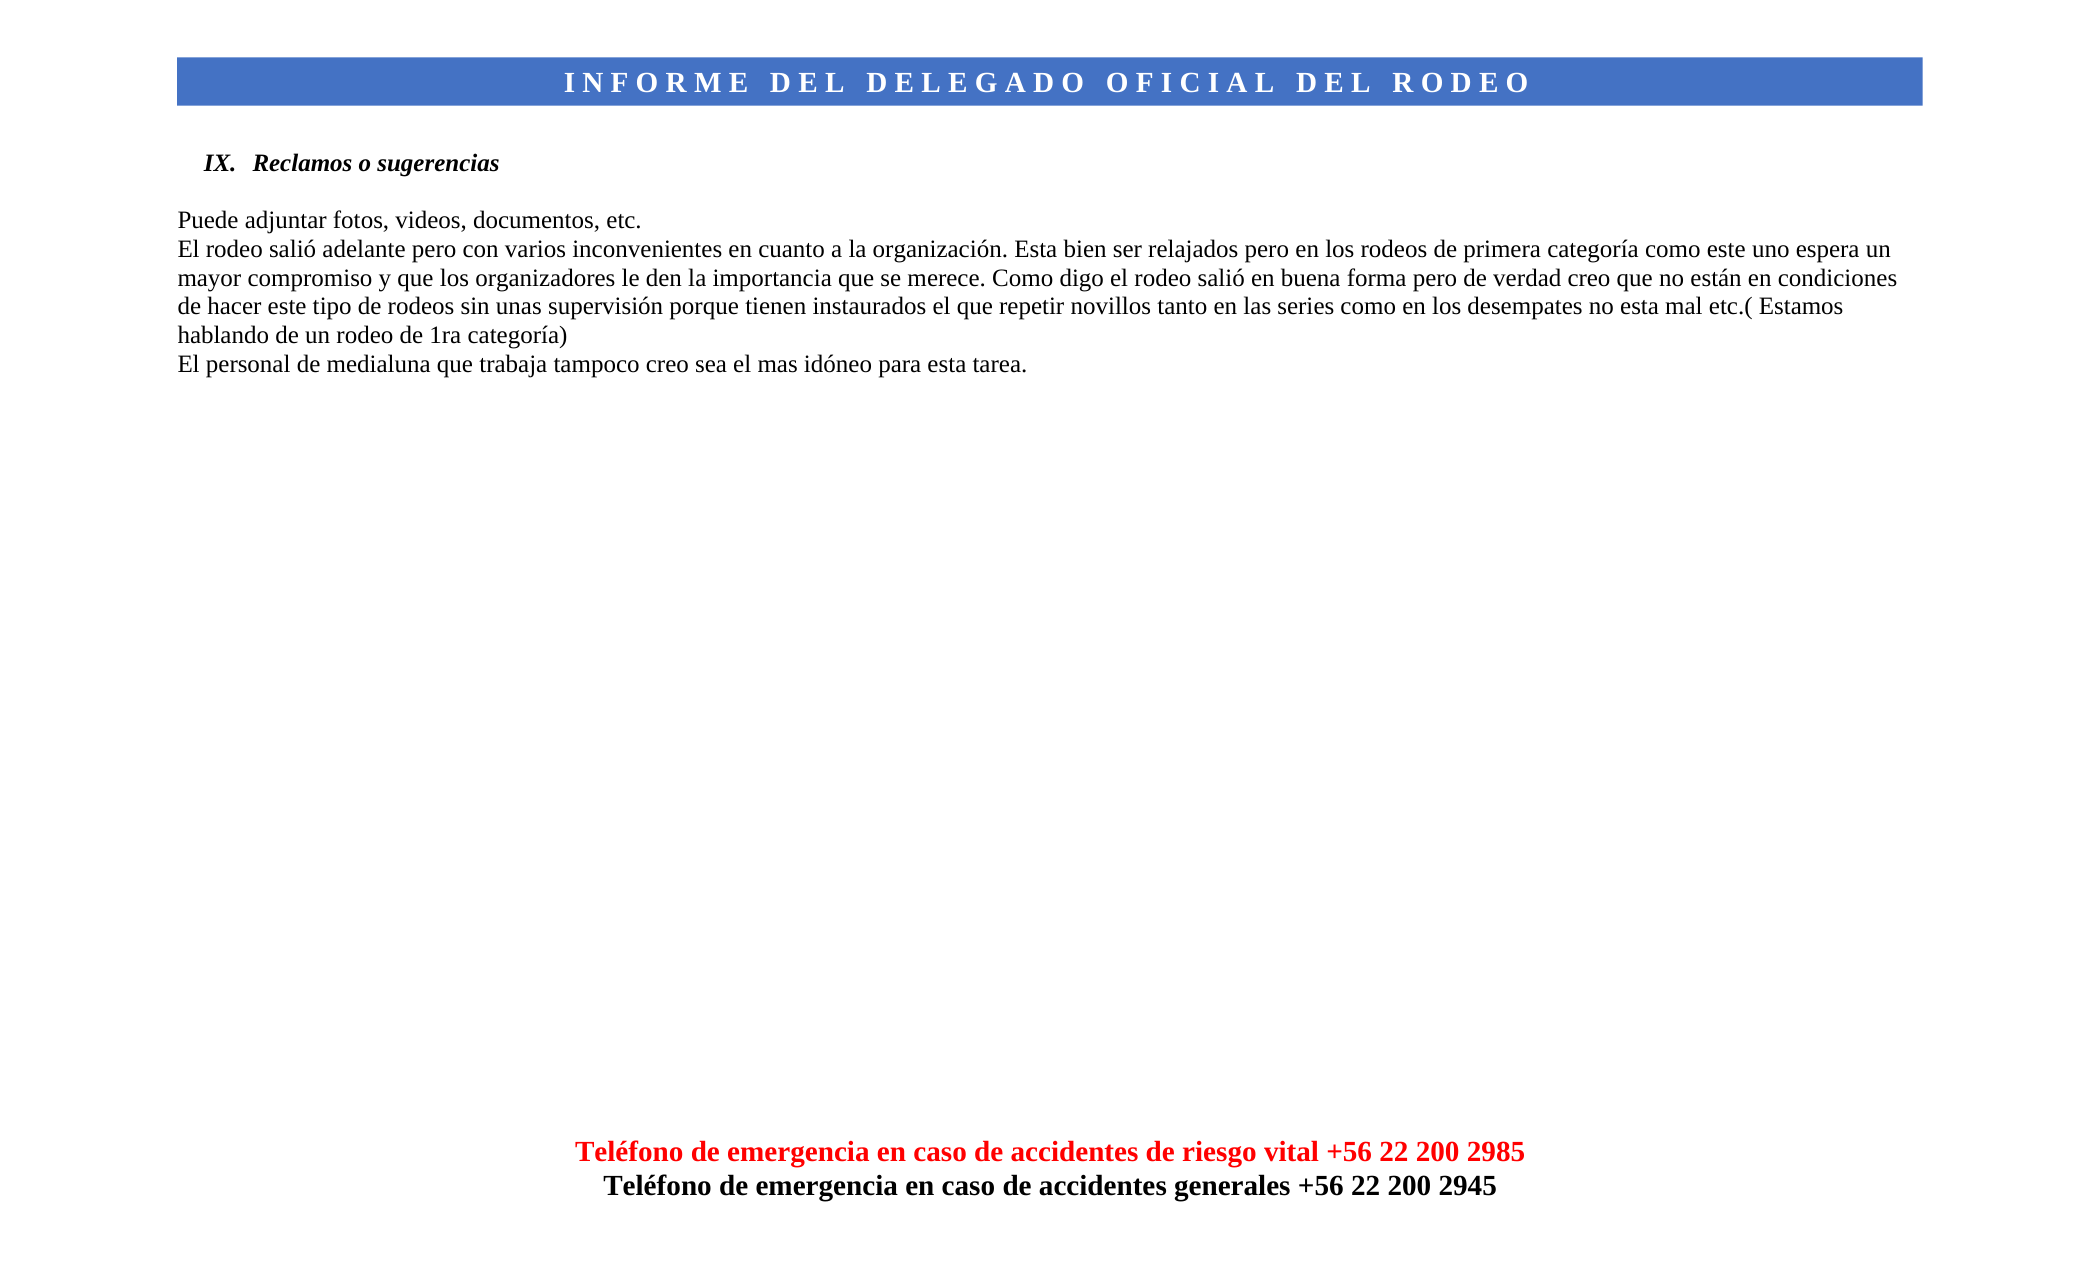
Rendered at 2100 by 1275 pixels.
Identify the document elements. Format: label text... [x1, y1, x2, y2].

list Reclamos o sugerencias [236, 148, 1716, 176]
text Puede adjuntar fotos, videos, documentos, etc. [177, 205, 1923, 234]
text El rodeo salió adelante pero con varios inconvenientes en cuanto a la organización. Esta bien ser relajados pero en los rodeos de primera categoría como este uno espera un mayor compromiso y que los organizadores le den la importancia que se merece. Como digo el rodeo salió en buena forma pero de verdad creo que no están en condiciones de hacer este tipo de rodeos sin unas supervisión porque tienen instaurados el que repetir novillos tanto en las series como en los desempates no esta mal etc.( Estamos hablando de un rodeo de 1ra categoría) [177, 234, 1923, 349]
text El personal de medialuna que trabaja tampoco creo sea el mas idóneo para esta tarea. [177, 349, 1923, 378]
